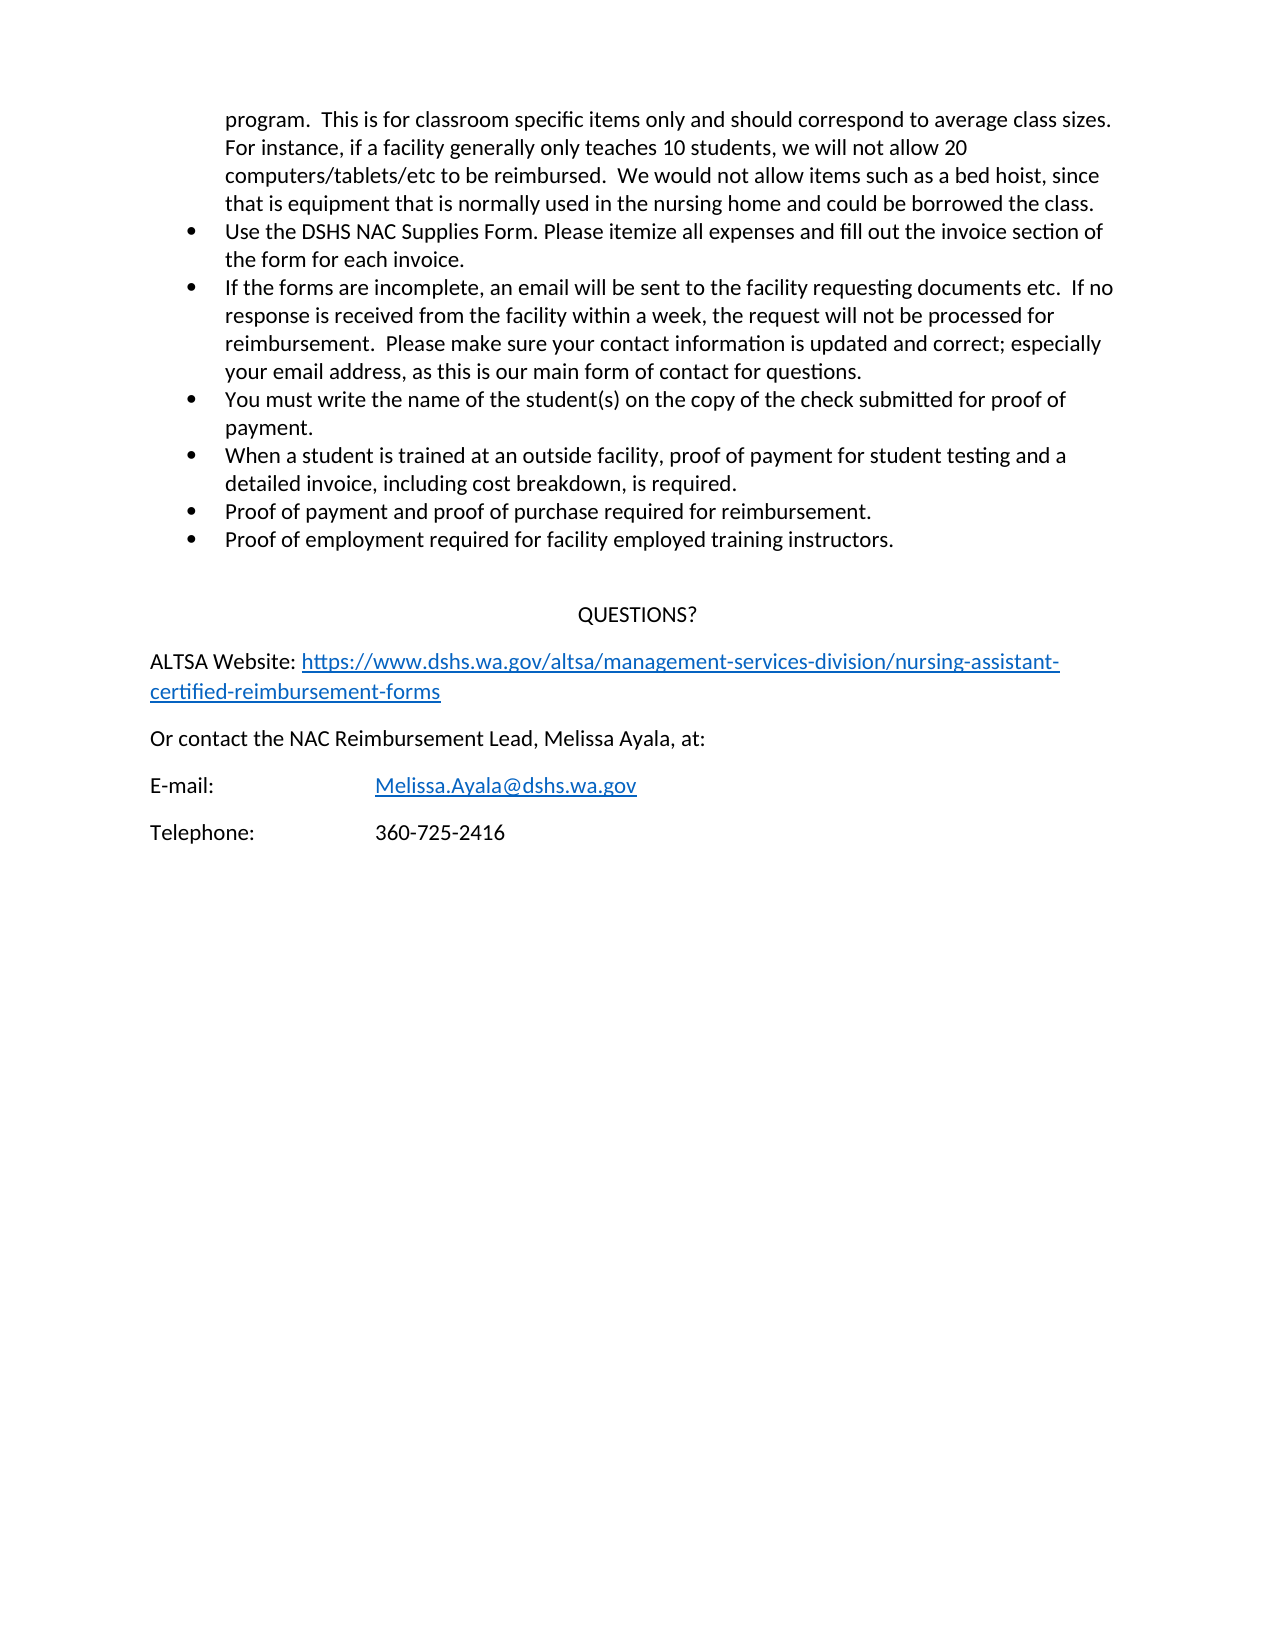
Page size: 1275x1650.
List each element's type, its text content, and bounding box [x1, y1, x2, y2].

list If the forms are incomplete, an email will be sent to the facility requesting documents etc. If no response is received from the facility within a week, the request will not be processed for reimbursement. Please make sure your contact information is updated and correct; especially your email address, as this is our main form of contact for questions. [187, 273, 1125, 385]
text Or contact the NAC Reimbursement Lead, Melissa Ayala, at: [150, 724, 1125, 752]
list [187, 105, 1125, 217]
list Proof of employment required for facility employed training instructors. [187, 525, 1125, 553]
text QUESTIONS? [150, 600, 1125, 628]
text E-mail: Melissa.Ayala@dshs.wa.gov [150, 771, 1125, 799]
list When a student is trained at an outside facility, proof of payment for student testing and a detailed invoice, including cost breakdown, is required. [187, 441, 1125, 497]
list You must write the name of the student(s) on the copy of the check submitted for proof of payment. [187, 385, 1125, 441]
list Use the DSHS NAC Supplies Form. Please itemize all expenses and fill out the invoice section of the form for each invoice. [187, 217, 1125, 273]
text Telephone: 360-725-2416 [150, 818, 1125, 846]
text ALTSA Website: https://www.dshs.wa.gov/altsa/management-services-division/nursing-assistant-certified-reimbursement-forms [150, 647, 1125, 705]
list Proof of payment and proof of purchase required for reimbursement. [187, 497, 1125, 525]
